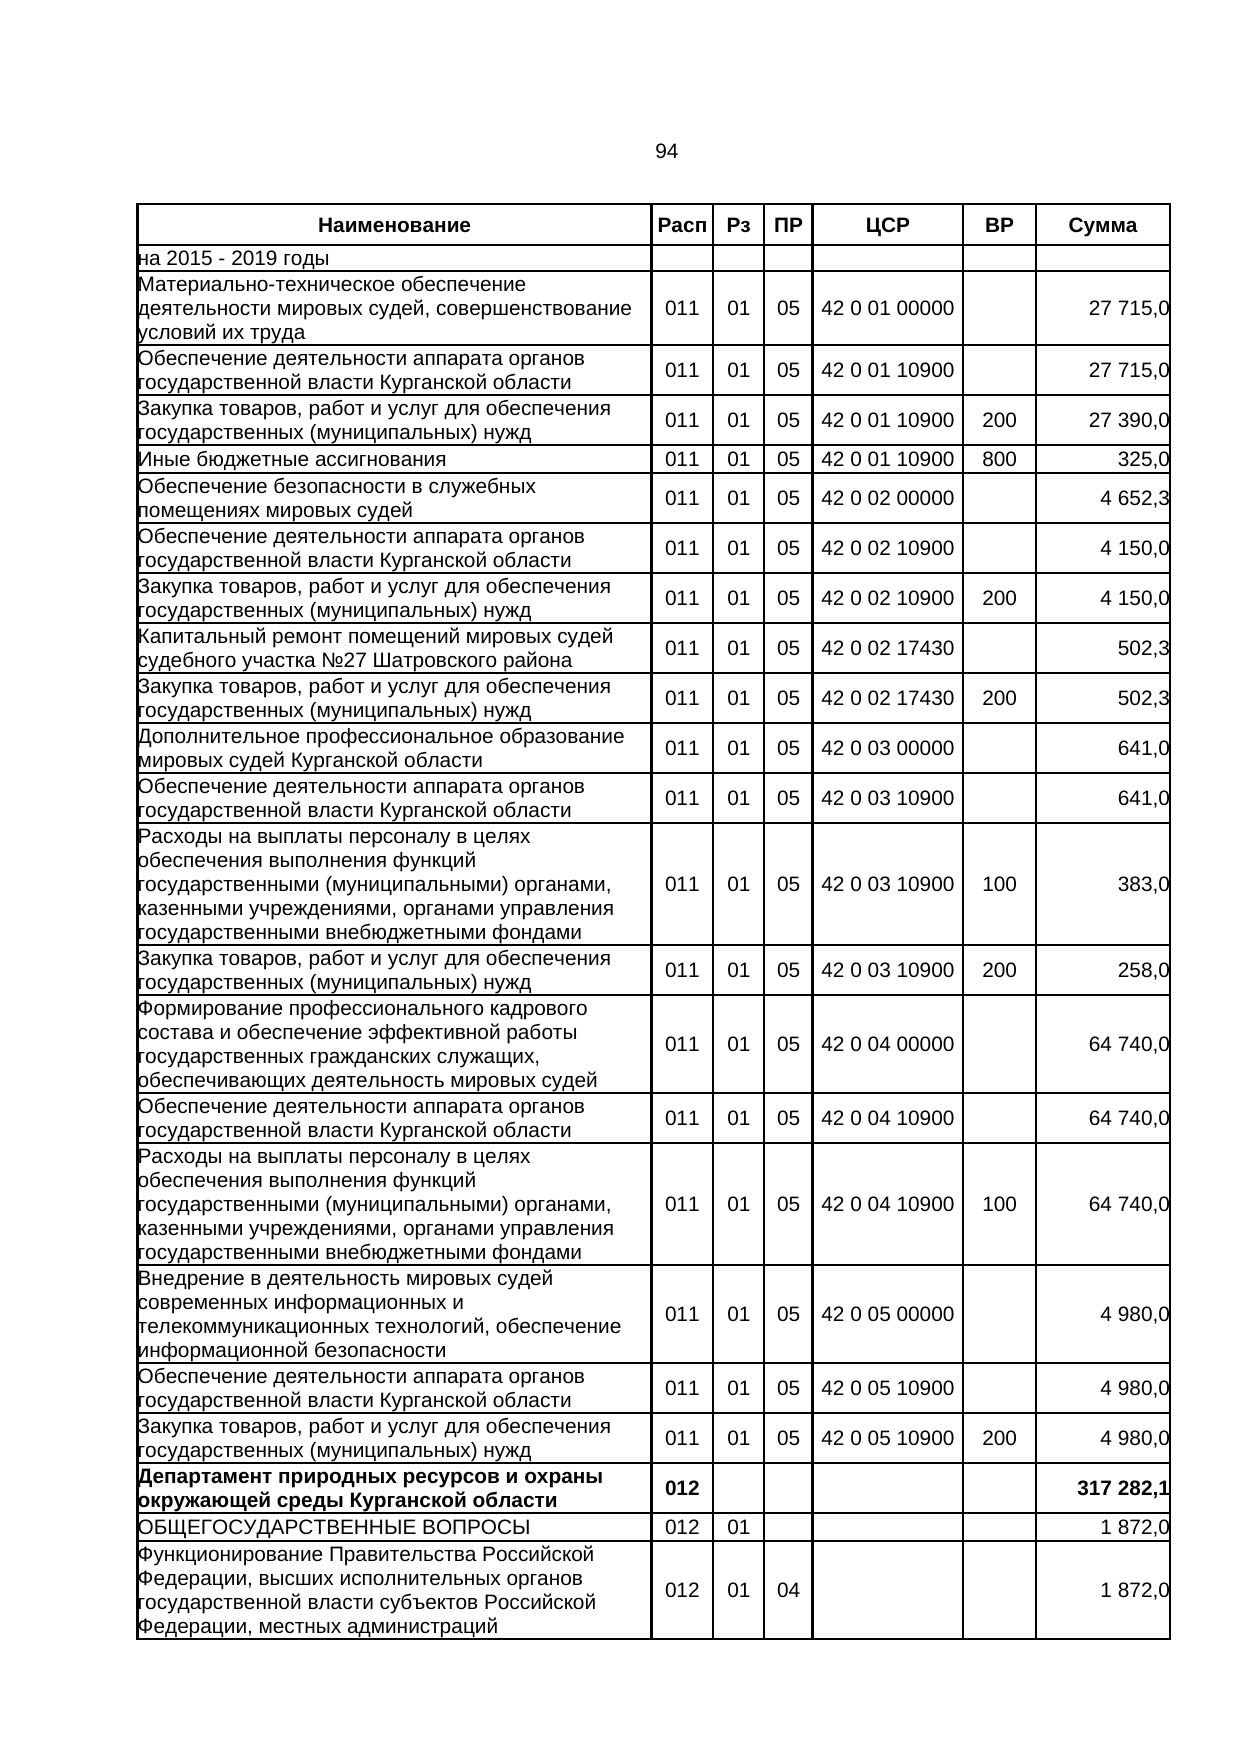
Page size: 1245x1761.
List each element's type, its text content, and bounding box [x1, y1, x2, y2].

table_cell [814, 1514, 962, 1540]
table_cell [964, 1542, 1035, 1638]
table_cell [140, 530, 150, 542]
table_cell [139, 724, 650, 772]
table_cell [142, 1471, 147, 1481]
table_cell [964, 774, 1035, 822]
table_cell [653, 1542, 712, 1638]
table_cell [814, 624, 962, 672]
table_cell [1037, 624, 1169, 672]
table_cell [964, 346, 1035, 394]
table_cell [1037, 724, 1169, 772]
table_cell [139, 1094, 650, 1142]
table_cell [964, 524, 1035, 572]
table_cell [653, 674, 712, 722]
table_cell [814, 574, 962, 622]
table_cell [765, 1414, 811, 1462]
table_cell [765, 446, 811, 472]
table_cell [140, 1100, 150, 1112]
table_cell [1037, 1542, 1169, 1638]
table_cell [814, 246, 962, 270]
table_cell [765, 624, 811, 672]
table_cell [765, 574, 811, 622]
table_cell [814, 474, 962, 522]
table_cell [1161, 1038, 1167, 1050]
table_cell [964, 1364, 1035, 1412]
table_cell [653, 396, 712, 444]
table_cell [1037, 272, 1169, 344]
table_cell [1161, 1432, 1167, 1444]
table_header ВР [964, 205, 1035, 244]
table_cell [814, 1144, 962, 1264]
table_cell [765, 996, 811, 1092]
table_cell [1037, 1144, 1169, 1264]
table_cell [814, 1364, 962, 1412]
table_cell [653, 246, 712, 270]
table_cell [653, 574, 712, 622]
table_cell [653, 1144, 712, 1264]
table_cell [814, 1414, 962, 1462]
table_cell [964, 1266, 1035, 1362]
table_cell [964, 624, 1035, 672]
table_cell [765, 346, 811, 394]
table_header Наименование [139, 205, 650, 244]
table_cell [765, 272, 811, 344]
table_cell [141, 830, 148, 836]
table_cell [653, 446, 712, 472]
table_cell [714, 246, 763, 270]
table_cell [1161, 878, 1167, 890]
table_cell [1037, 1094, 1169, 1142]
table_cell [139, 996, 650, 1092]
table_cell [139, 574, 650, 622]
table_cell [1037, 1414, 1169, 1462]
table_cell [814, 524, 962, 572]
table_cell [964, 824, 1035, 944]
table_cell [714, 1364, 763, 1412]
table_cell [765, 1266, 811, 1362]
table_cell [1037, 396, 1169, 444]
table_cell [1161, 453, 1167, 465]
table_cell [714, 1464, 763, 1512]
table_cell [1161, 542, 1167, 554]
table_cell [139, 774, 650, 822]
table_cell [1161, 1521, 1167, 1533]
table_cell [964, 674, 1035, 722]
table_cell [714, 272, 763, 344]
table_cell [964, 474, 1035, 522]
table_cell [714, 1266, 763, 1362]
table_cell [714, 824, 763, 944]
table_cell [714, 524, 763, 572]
table_header Рз [714, 205, 763, 244]
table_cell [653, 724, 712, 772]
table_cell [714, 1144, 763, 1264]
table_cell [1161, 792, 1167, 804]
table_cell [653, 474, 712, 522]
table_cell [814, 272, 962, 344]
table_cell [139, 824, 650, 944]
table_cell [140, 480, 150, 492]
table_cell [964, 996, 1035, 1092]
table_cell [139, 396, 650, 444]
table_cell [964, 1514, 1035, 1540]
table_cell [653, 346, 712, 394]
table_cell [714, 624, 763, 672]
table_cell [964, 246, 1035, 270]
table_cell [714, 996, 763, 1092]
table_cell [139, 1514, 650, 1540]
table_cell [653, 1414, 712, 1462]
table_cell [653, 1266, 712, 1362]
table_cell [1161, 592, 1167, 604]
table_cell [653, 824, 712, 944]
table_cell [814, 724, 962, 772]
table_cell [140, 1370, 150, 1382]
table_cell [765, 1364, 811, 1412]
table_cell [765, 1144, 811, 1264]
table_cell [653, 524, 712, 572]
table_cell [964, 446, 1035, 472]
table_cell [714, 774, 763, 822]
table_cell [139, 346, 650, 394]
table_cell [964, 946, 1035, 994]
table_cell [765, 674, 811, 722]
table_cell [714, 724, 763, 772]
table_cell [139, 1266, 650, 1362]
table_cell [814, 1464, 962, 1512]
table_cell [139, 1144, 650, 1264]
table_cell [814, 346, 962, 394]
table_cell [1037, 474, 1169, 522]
table_header ПР [765, 205, 811, 244]
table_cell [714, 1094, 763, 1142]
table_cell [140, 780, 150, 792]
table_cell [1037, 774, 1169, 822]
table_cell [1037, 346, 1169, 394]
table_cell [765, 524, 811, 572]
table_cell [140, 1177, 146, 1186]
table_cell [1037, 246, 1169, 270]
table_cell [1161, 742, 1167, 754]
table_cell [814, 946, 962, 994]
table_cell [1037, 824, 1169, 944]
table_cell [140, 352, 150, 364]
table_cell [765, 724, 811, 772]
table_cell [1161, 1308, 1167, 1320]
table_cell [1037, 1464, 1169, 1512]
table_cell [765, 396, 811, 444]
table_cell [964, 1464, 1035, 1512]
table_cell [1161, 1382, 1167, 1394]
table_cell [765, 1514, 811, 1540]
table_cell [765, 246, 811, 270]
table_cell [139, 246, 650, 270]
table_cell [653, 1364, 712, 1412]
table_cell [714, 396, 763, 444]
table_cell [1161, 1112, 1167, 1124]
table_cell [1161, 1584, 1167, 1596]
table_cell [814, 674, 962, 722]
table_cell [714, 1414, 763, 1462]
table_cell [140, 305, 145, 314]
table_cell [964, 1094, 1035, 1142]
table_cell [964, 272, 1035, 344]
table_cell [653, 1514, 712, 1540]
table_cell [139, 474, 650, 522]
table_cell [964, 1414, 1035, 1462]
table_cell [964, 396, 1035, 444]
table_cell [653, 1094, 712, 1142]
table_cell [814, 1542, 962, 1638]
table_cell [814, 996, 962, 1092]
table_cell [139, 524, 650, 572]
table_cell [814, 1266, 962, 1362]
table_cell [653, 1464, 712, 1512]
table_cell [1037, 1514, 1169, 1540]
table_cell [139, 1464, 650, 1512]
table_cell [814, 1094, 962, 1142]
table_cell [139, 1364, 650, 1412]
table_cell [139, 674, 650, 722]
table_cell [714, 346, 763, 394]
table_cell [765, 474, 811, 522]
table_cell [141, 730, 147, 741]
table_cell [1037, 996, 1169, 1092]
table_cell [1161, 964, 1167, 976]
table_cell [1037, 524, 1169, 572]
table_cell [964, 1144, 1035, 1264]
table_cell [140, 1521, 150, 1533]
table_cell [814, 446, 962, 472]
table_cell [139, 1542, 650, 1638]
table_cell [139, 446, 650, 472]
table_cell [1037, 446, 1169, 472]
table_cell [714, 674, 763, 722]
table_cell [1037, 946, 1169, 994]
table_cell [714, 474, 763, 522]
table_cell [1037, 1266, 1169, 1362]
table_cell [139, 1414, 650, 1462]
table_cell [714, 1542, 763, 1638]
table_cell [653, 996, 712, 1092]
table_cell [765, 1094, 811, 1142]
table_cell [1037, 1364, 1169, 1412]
table_header Сумма [1037, 205, 1169, 244]
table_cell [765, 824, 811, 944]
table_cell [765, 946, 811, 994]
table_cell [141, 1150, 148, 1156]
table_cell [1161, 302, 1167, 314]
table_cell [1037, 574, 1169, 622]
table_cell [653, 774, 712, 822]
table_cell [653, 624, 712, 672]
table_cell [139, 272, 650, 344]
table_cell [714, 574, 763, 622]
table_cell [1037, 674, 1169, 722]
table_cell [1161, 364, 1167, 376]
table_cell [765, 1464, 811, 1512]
table_header Расп [653, 205, 712, 244]
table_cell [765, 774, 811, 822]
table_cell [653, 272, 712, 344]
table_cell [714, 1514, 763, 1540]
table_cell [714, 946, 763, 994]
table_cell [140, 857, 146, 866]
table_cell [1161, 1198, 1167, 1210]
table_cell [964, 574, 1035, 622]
table_header ЦСР [814, 205, 962, 244]
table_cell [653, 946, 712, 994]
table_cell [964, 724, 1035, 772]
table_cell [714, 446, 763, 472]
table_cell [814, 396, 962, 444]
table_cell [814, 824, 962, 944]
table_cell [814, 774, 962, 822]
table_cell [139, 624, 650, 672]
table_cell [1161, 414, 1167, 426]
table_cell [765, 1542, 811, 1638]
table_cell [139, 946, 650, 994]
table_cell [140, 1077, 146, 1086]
